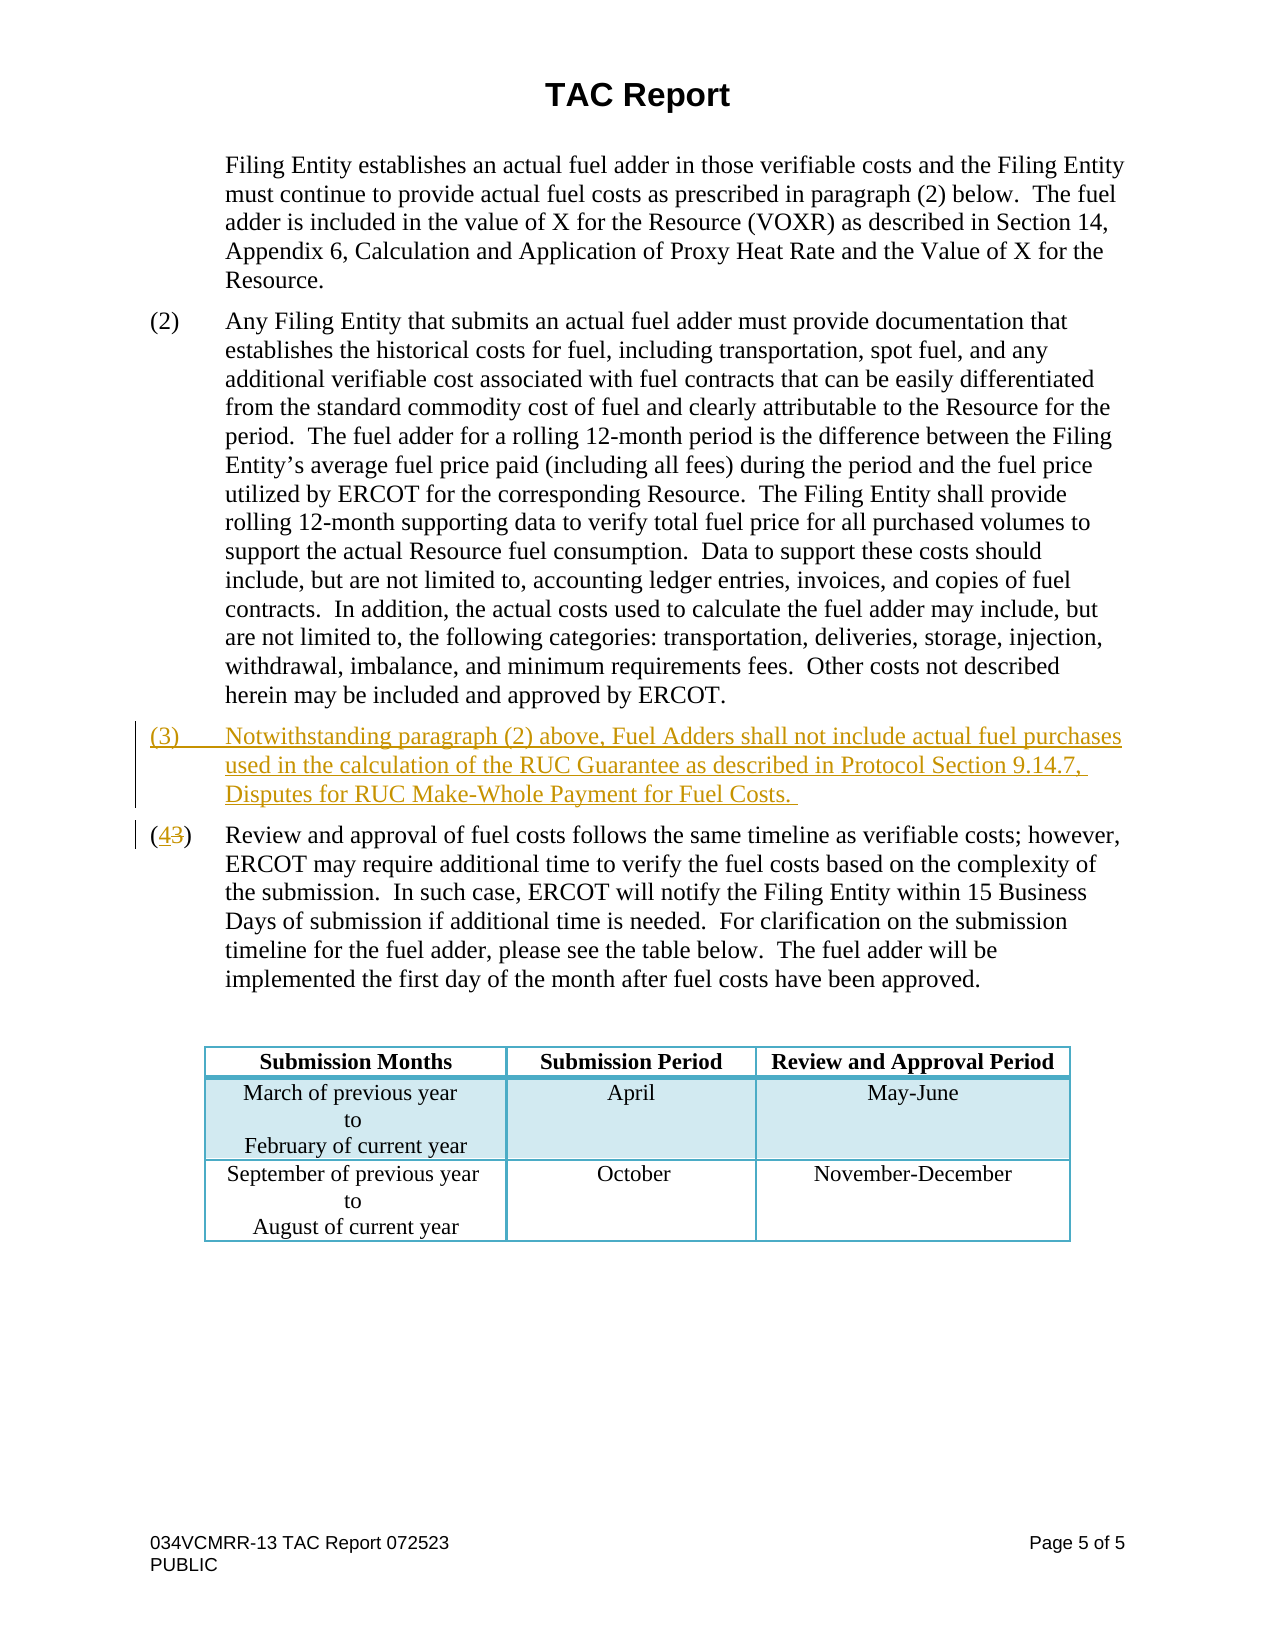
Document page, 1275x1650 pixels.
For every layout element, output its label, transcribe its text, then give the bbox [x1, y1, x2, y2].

table_header Review and Approval Period [757, 1048, 1069, 1075]
table_cell September of previous year to August of current year [206, 1161, 505, 1239]
table_cell May-June [757, 1080, 1069, 1158]
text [150, 150, 1125, 294]
text (2) Any Filing Entity that submits an actual fuel adder must provide documentation that establishes the historical costs for fuel, including transportation, spot fuel, and any additional verifiable cost associated with fuel contracts that can be easily differentiated from the standard commodity cost of fuel and clearly attributable to the Resource for the period. The fuel adder for a rolling 12-month period is the difference between the Filing Entity’s average fuel price paid (including all fees) during the period and the fuel price utilized by ERCOT for the corresponding Resource. The Filing Entity shall provide rolling 12-month supporting data to verify total fuel price for all purchased volumes to support the actual Resource fuel consumption. Data to support these costs should include, but are not limited to, accounting ledger entries, invoices, and copies of fuel contracts. In addition, the actual costs used to calculate the fuel adder may include, but are not limited to, the following categories: transportation, deliveries, storage, injection, withdrawal, imbalance, and minimum requirements fees. Other costs not described herein may be included and approved by ERCOT. [150, 306, 1125, 709]
table_cell March of previous year to February of current year [206, 1080, 505, 1158]
table_cell October [508, 1161, 755, 1239]
table_header Submission Period [508, 1048, 755, 1075]
text () Review and approval of fuel costs follows the same timeline as verifiable costs; however, ERCOT may require additional time to verify the fuel costs based on the complexity of the submission. In such case, ERCOT will notify the Filing Entity within 15 Business Days of submission if additional time is needed. For clarification on the submission timeline for the fuel adder, please see the table below. The fuel adder will be implemented the first day of the month after fuel costs have been approved. [150, 820, 1125, 992]
table_cell April [508, 1080, 755, 1158]
table_cell November-December [757, 1161, 1069, 1239]
table_header Submission Months [206, 1048, 505, 1075]
